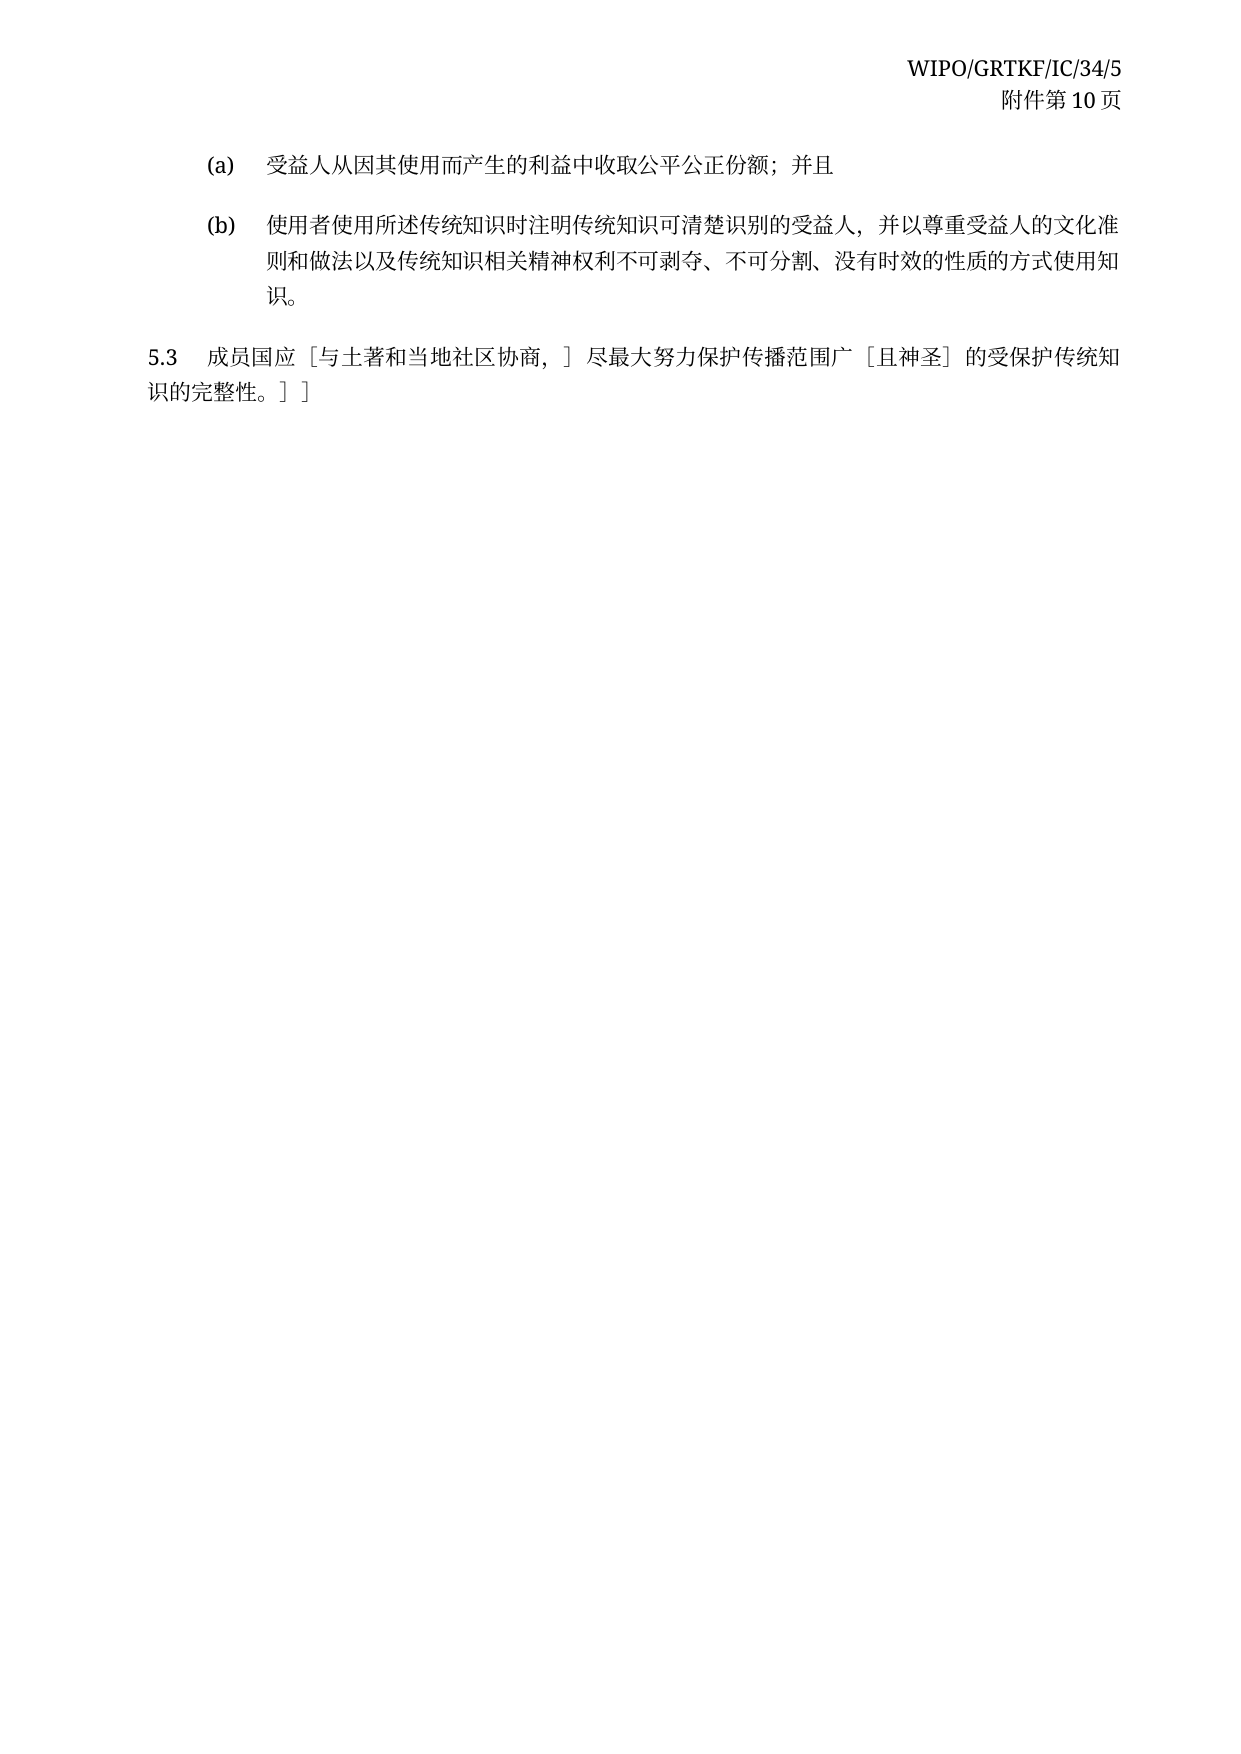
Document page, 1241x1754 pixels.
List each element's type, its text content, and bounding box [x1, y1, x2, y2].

text (b) 使用者使用所述传统知识时注明传统知识可清楚识别的受益人，并以尊重受益人的文化准则和做法以及传统知识相关精神权利不可剥夺、不可分割、没有时效的性质的方式使用知识。 [207, 205, 1122, 311]
text 5.3 成员国应［与土著和当地社区协商，］尽最大努力保护传播范围广［且神圣］的受保护传统知识的完整性。］］ [148, 336, 1122, 407]
text (a) 受益人从因其使用而产生的利益中收取公平公正份额；并且 [207, 144, 1122, 180]
